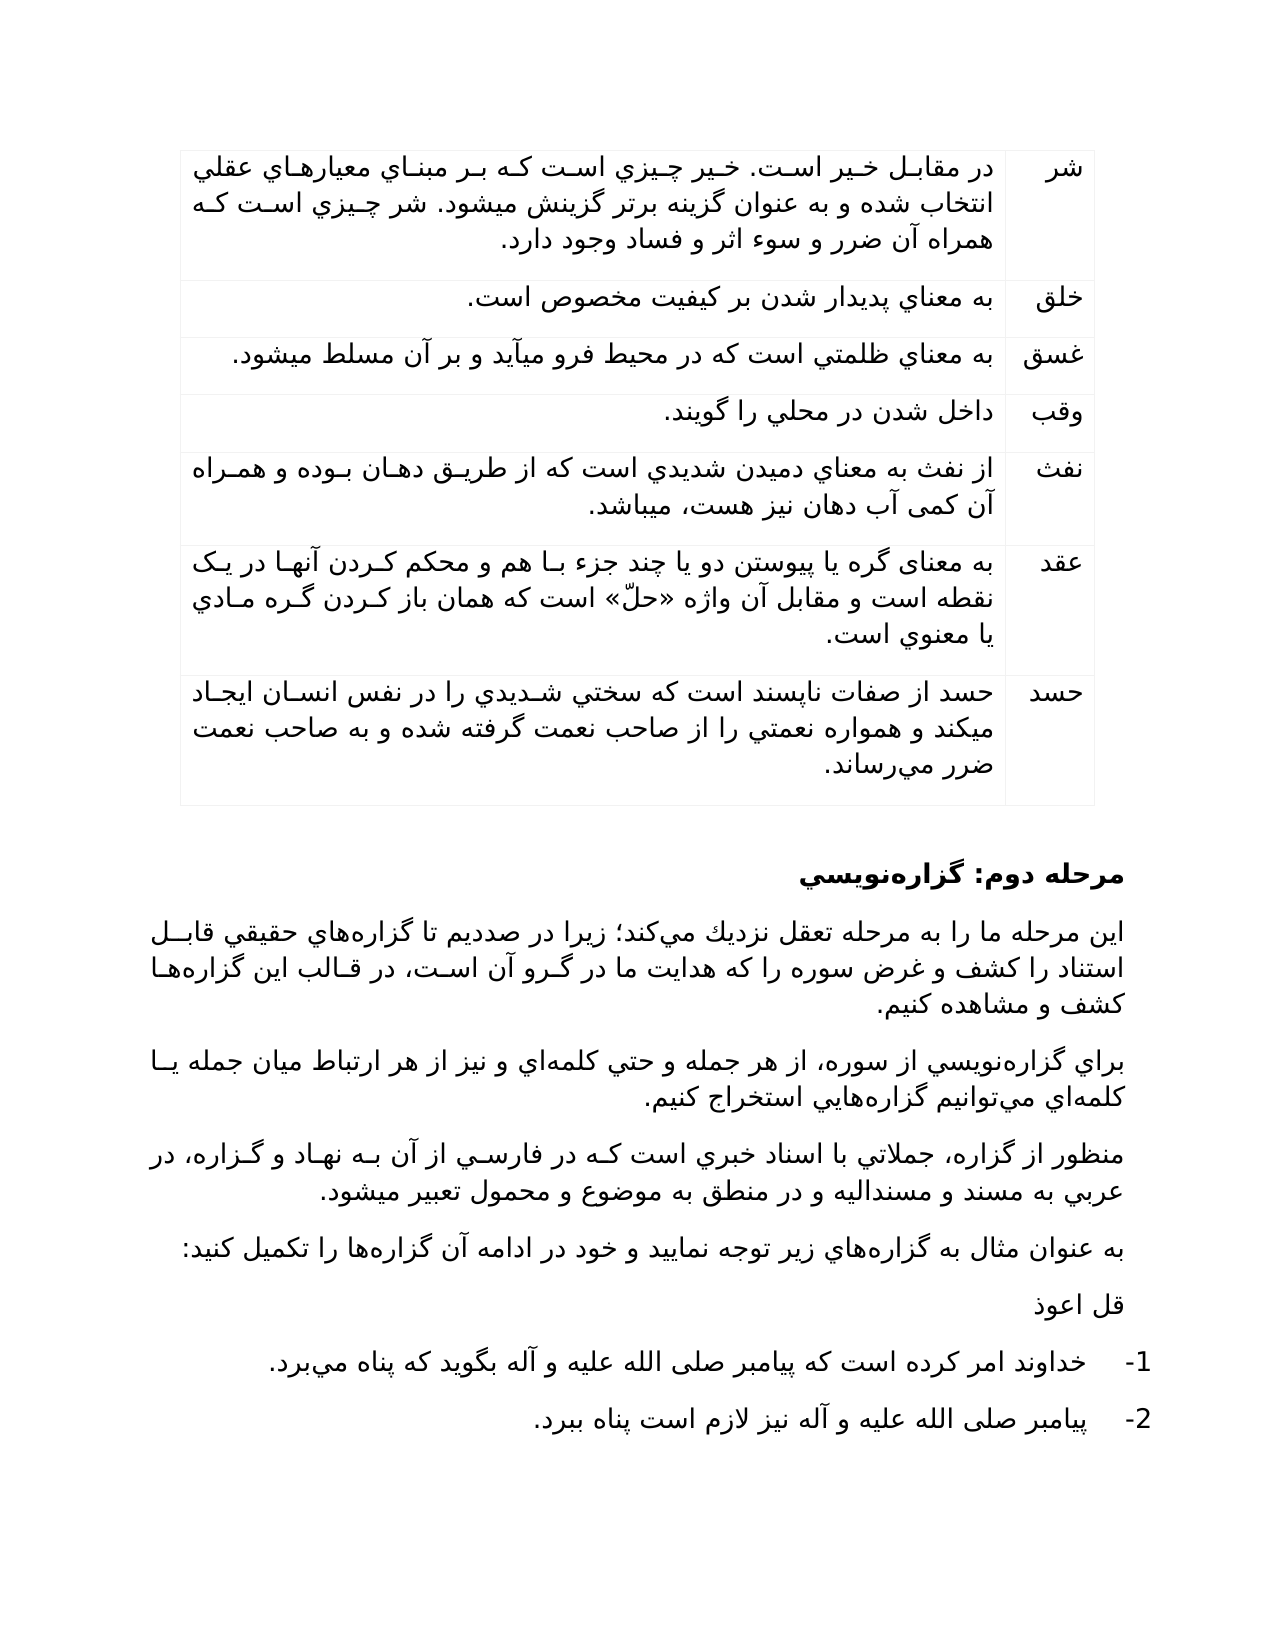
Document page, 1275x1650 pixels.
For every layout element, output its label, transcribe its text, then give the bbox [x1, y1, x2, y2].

table_cell به معنای گره یا پیوستن دو یا چند جزء با هم و محکم کردن آنها در یک نقطه است و مقابل آن واژه «حلّ» است كه همان باز كردن گره مادي يا معنوي است. [181, 546, 1005, 675]
table_cell حسد از صفات ناپسند است که سختي شديدي را در نفس انسان ايجاد ميکند و همواره نعمتي را از صاحب نعمت گرفته شده و به صاحب نعمت ضرر مي‌رساند. [181, 676, 1005, 805]
table_cell نفث [1006, 453, 1094, 545]
table_cell در مقابل خير است. خير چيزي است که بر مبناي معيارهاي عقلي انتخاب شده و به عنوان گزينه برتر گزينش ميشود. شر چيزي است که همراه آن ضرر و سوء اثر و فساد وجود دارد. [181, 151, 1005, 280]
list پيامبر صلی الله عليه و آله نيز لازم است پناه ببرد. [150, 1403, 1125, 1435]
text اين مرحله ما را به مرحله تعقل نزديك مي‌كند؛ زيرا در صدديم تا گزاره‌هاي حقيقي قابل استناد را كشف و غرض سوره را كه هدايت ما در گرو آن است، در قالب اين گزاره‌ها كشف و مشاهده كنيم. [150, 916, 1125, 1020]
table_cell خلق [1006, 281, 1094, 337]
text مرحله دوم: گزاره‌نويسي [150, 859, 1125, 890]
table_cell از نفث به معناي دميدن شديدي است که از طریق دهان بوده و همراه آن کمی آب دهان نیز هست، ميباشد. [181, 453, 1005, 545]
table_cell داخل شدن در محلي را گويند. [181, 395, 1005, 452]
table_cell عقد [1006, 546, 1094, 675]
table_cell به معناي پديدار شدن بر کيفيت مخصوص است. [181, 281, 1005, 337]
text منظور از گزاره، جملاتي با اسناد خبري است که در فارسي از آن به نهاد و گزاره، در عربي به مسند و مسنداليه و در منطق به موضوع و محمول تعبير ميشود. [150, 1139, 1125, 1207]
text براي گزاره‌نويسي از سوره، از هر جمله و حتي كلمه‌اي و نيز از هر ارتباط ميان جمله يا كلمه‌اي مي‌توانيم گزاره‌هايي استخراج كنيم. [150, 1046, 1125, 1113]
table_cell وقب [1006, 395, 1094, 452]
table_cell شر [1006, 151, 1094, 280]
table_cell غسق [1006, 338, 1094, 394]
text قل اعوذ [150, 1289, 1125, 1321]
table_cell حسد [1006, 676, 1094, 805]
list خداوند امر كرده است كه پيامبر صلی الله عليه و آله بگويد كه پناه مي‌برد. [150, 1346, 1125, 1378]
text به عنوان مثال به گزاره‌هاي زير توجه نماييد و خود در ادامه آن گزاره‌ها را تكميل كنيد: [150, 1232, 1125, 1264]
table_cell به معناي ظلمتي است که در محيط فرو ميآيد و بر آن مسلط ميشود. [181, 338, 1005, 394]
